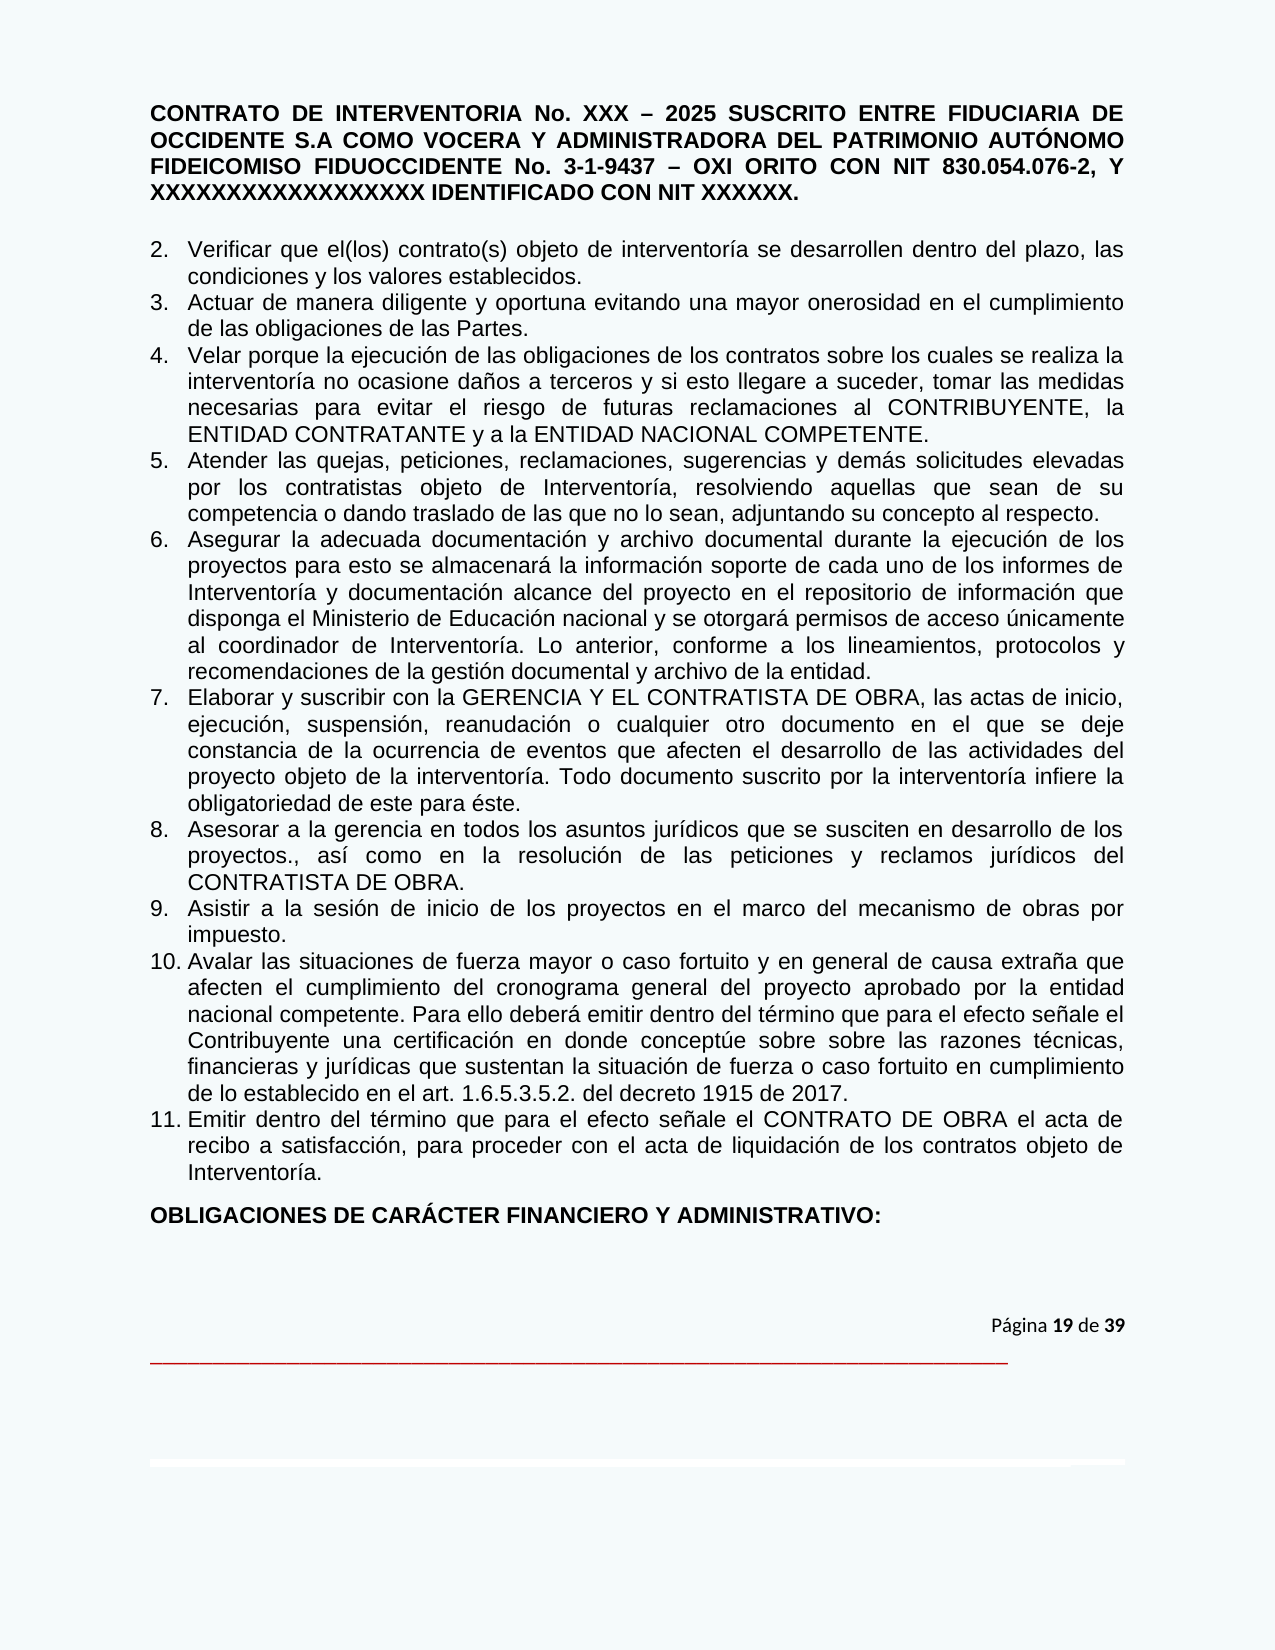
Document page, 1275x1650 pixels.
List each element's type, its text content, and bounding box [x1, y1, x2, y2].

list Verificar que el(los) contrato(s) objeto de interventoría se desarrollen dentro del plazo, las condiciones y los valores establecidos. [150, 236, 1125, 289]
list Emitir dentro del término que para el efecto señale el CONTRATO DE OBRA el acta de recibo a satisfacción, para proceder con el acta de liquidación de los contratos objeto de Interventoría. [150, 1106, 1125, 1185]
list Velar porque la ejecución de las obligaciones de los contratos sobre los cuales se realiza la interventoría no ocasione daños a terceros y si esto llegare a suceder, tomar las medidas necesarias para evitar el riesgo de futuras reclamaciones al CONTRIBUYENTE, la ENTIDAD CONTRATANTE y a la ENTIDAD NACIONAL COMPETENTE. [150, 342, 1125, 447]
picture [150, 1459, 1125, 1467]
list Asistir a la sesión de inicio de los proyectos en el marco del mecanismo de obras por impuesto. [150, 895, 1125, 948]
list Asesorar a la gerencia en todos los asuntos jurídicos que se susciten en desarrollo de los proyectos., así como en la resolución de las peticiones y reclamos jurídicos del CONTRATISTA DE OBRA. [150, 816, 1125, 895]
list Elaborar y suscribir con la GERENCIA Y EL CONTRATISTA DE OBRA, las actas de inicio, ejecución, suspensión, reanudación o cualquier otro documento en el que se deje constancia de la ocurrencia de eventos que afecten el desarrollo de las actividades del proyecto objeto de la interventoría. Todo documento suscrito por la interventoría infiere la obligatoriedad de este para éste. [150, 684, 1125, 816]
list Atender las quejas, peticiones, reclamaciones, sugerencias y demás solicitudes elevadas por los contratistas objeto de Interventoría, resolviendo aquellas que sean de su competencia o dando traslado de las que no lo sean, adjuntando su concepto al respecto. [150, 447, 1125, 526]
list Actuar de manera diligente y oportuna evitando una mayor onerosidad en el cumplimiento de las obligaciones de las Partes. [150, 289, 1125, 342]
list Avalar las situaciones de fuerza mayor o caso fortuito y en general de causa extraña que afecten el cumplimiento del cronograma general del proyecto aprobado por la entidad nacional competente. Para ello deberá emitir dentro del término que para el efecto señale el Contribuyente una certificación en donde conceptúe sobre sobre las razones técnicas, financieras y jurídicas que sustentan la situación de fuerza o caso fortuito en cumplimiento de lo establecido en el art. 1.6.5.3.5.2. del decreto 1915 de 2017. [150, 948, 1125, 1106]
text OBLIGACIONES DE CARÁCTER FINANCIERO Y ADMINISTRATIVO: [150, 1202, 1125, 1228]
list Asegurar la adecuada documentación y archivo documental durante la ejecución de los proyectos para esto se almacenará la información soporte de cada uno de los informes de Interventoría y documentación alcance del proyecto en el repositorio de información que disponga el Ministerio de Educación nacional y se otorgará permisos de acceso únicamente al coordinador de Interventoría. Lo anterior, conforme a los lineamientos, protocolos y recomendaciones de la gestión documental y archivo de la entidad. [150, 526, 1125, 684]
